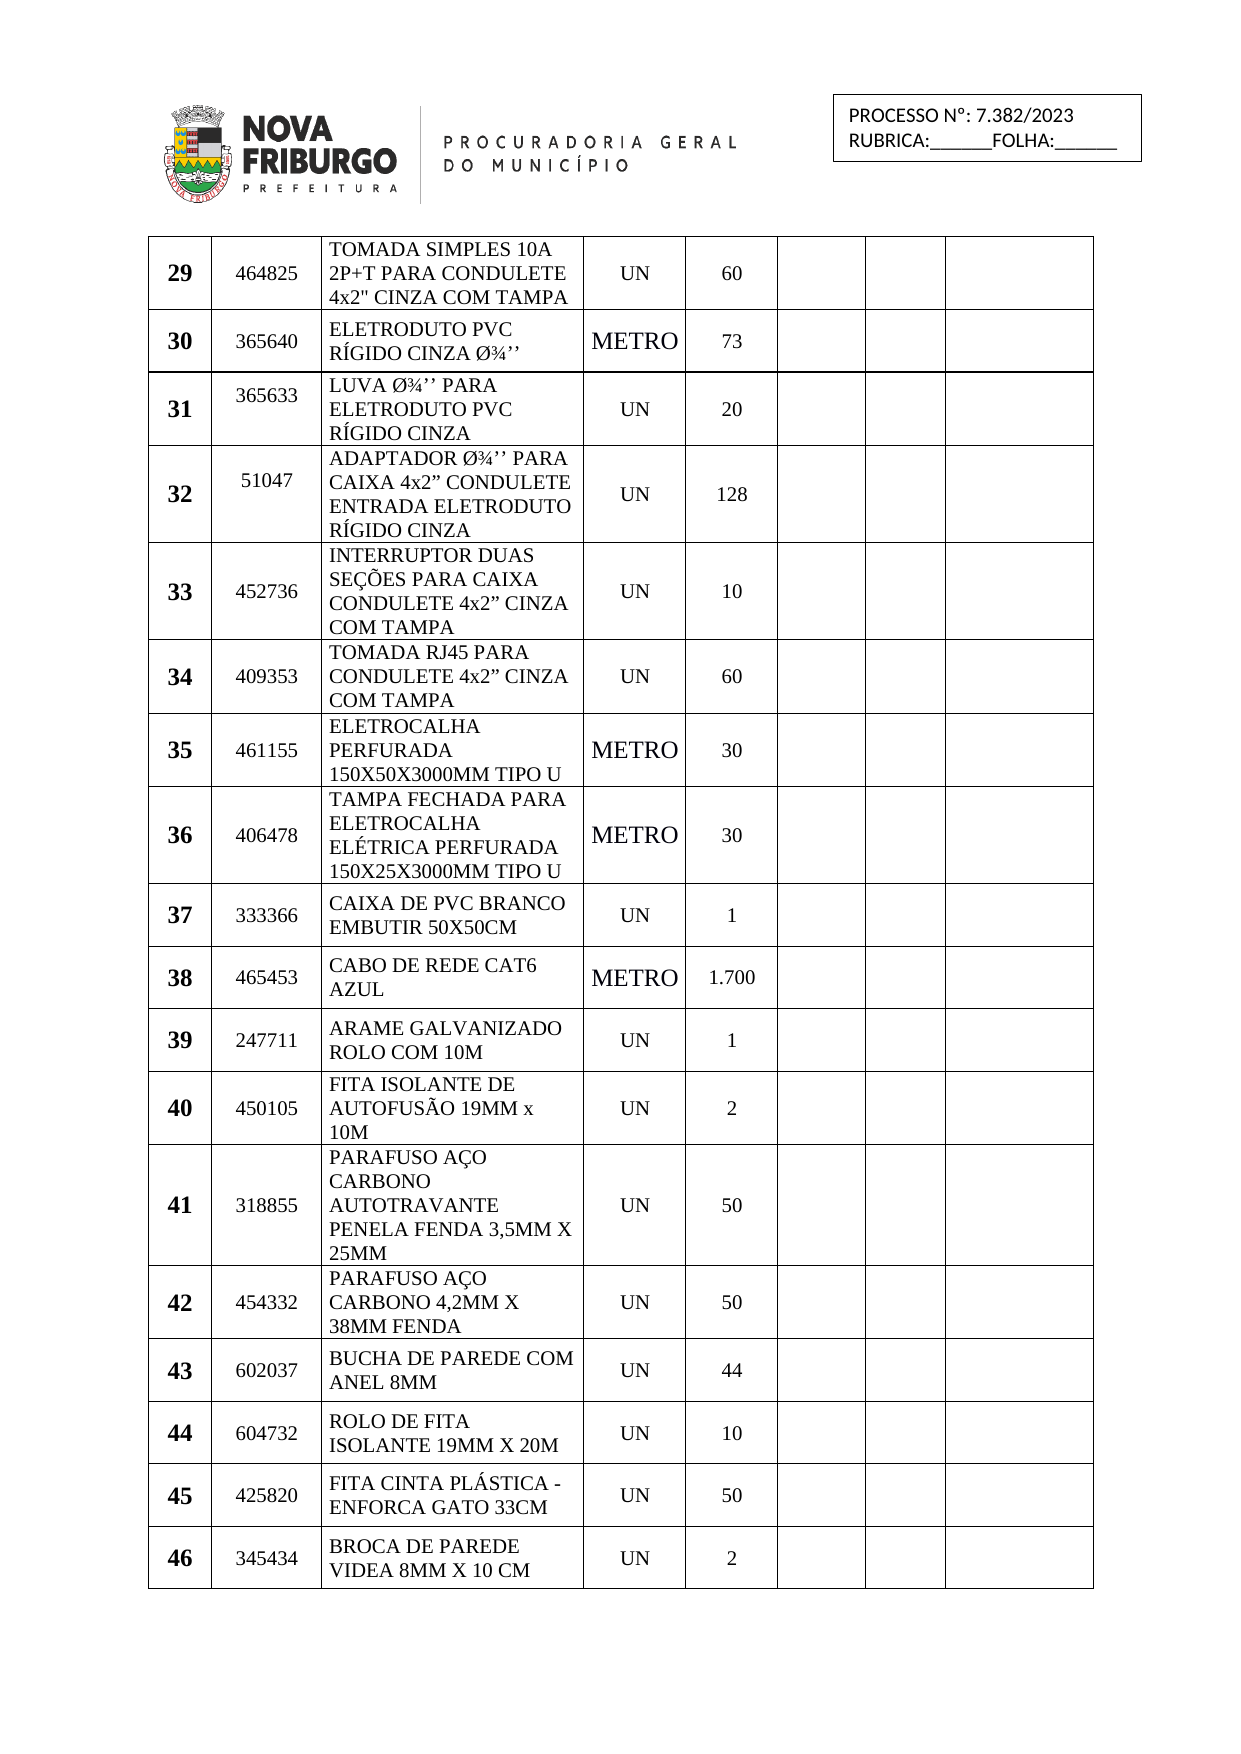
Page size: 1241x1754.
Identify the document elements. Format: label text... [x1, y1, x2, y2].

table_cell [778, 1527, 865, 1588]
table_cell 32 [149, 446, 211, 542]
table_cell [778, 1402, 865, 1463]
table_cell METRO [584, 787, 685, 883]
table_cell [946, 446, 1093, 542]
table_cell PARAFUSO AÇO CARBONO 4,2MM X 38MM FENDA [322, 1266, 583, 1338]
table_cell METRO [584, 947, 685, 1008]
table_cell [946, 947, 1093, 1008]
table_cell [946, 884, 1093, 946]
table_cell FITA CINTA PLÁSTICA - ENFORCA GATO 33CM [322, 1464, 583, 1526]
table_cell [946, 1402, 1093, 1463]
table_cell 60 [686, 237, 777, 309]
table_cell BROCA DE PAREDE VIDEA 8MM X 10 CM [322, 1527, 583, 1588]
table_cell [946, 1072, 1093, 1144]
table_cell [778, 1266, 865, 1338]
table_cell 40 [149, 1072, 211, 1144]
table_cell 345434 [212, 1527, 321, 1588]
table_cell PARAFUSO AÇO CARBONO AUTOTRAVANTE PENELA FENDA 3,5MM X 25MM [322, 1145, 583, 1265]
table_cell UN [584, 1009, 685, 1071]
table_cell TAMPA FECHADA PARA ELETROCALHA ELÉTRICA PERFURADA 150X25X3000MM TIPO U [322, 787, 583, 883]
table_cell UN [584, 1527, 685, 1588]
table_cell [778, 1145, 865, 1265]
table_cell 2 [686, 1072, 777, 1144]
table_cell 10 [686, 1402, 777, 1463]
table_cell UN [584, 373, 685, 445]
table_cell INTERRUPTOR DUAS SEÇÕES PARA CAIXA CONDULETE 4x2” CINZA COM TAMPA [322, 543, 583, 639]
table_cell 45 [149, 1464, 211, 1526]
table_cell 1 [686, 884, 777, 946]
table_cell ELETROCALHA PERFURADA 150X50X3000MM TIPO U [322, 714, 583, 786]
table_cell [866, 1145, 945, 1265]
table_cell [778, 1009, 865, 1071]
table_cell [866, 787, 945, 883]
table_cell [866, 373, 945, 445]
table_cell [866, 1009, 945, 1071]
table_cell 44 [686, 1339, 777, 1401]
table_cell 602037 [212, 1339, 321, 1401]
table_cell 39 [149, 1009, 211, 1071]
table_cell [866, 640, 945, 712]
table_cell 10 [686, 543, 777, 639]
table_cell UN [584, 1072, 685, 1144]
table_cell ARAME GALVANIZADO ROLO COM 10M [322, 1009, 583, 1071]
table_cell 333366 [212, 884, 321, 946]
table_cell 34 [149, 640, 211, 712]
table_cell [866, 1464, 945, 1526]
table_cell 73 [686, 310, 777, 371]
table_cell 35 [149, 714, 211, 786]
picture [147, 90, 759, 217]
table_cell BUCHA DE PAREDE COM ANEL 8MM [322, 1339, 583, 1401]
table_cell [778, 1072, 865, 1144]
table_cell UN [584, 640, 685, 712]
table_cell [946, 373, 1093, 445]
table_cell [946, 787, 1093, 883]
table_cell [866, 543, 945, 639]
table_cell UN [584, 1145, 685, 1265]
table_cell ELETRODUTO PVC RÍGIDO CINZA Ø¾’’ [322, 310, 583, 371]
table_cell LUVA Ø¾’’ PARA ELETRODUTO PVC RÍGIDO CINZA [322, 373, 583, 445]
table_cell [866, 1527, 945, 1588]
table_cell [866, 446, 945, 542]
table_cell [946, 1009, 1093, 1071]
table_cell CABO DE REDE CAT6 AZUL [322, 947, 583, 1008]
table_cell [778, 310, 865, 371]
table_cell 51047 [212, 446, 321, 542]
table_cell 409353 [212, 640, 321, 712]
table_cell [946, 1527, 1093, 1588]
table_cell 29 [149, 237, 211, 309]
table_cell UN [584, 446, 685, 542]
table_cell [778, 373, 865, 445]
table_cell 30 [686, 714, 777, 786]
table_cell UN [584, 884, 685, 946]
table_cell 454332 [212, 1266, 321, 1338]
table_cell [946, 543, 1093, 639]
table_cell [866, 310, 945, 371]
table_cell [866, 1339, 945, 1401]
table_cell 50 [686, 1145, 777, 1265]
table_cell 60 [686, 640, 777, 712]
table_cell [946, 714, 1093, 786]
table_cell [946, 1464, 1093, 1526]
table_cell 365640 [212, 310, 321, 371]
table_cell 318855 [212, 1145, 321, 1265]
table_cell UN [584, 1266, 685, 1338]
table_cell 46 [149, 1527, 211, 1588]
table_cell 247711 [212, 1009, 321, 1071]
table_cell 365633 [212, 373, 321, 445]
table_cell 42 [149, 1266, 211, 1338]
table_cell [946, 1266, 1093, 1338]
table_cell 30 [686, 787, 777, 883]
table_cell 406478 [212, 787, 321, 883]
table_cell 30 [149, 310, 211, 371]
table_cell 44 [149, 1402, 211, 1463]
table_cell 465453 [212, 947, 321, 1008]
table_cell TOMADA SIMPLES 10A 2P+T PARA CONDULETE 4x2" CINZA COM TAMPA [322, 237, 583, 309]
table_cell [778, 640, 865, 712]
table_cell ROLO DE FITA ISOLANTE 19MM X 20M [322, 1402, 583, 1463]
table_cell 43 [149, 1339, 211, 1401]
table_cell [866, 714, 945, 786]
table_cell 50 [686, 1266, 777, 1338]
table_cell [946, 310, 1093, 371]
table_cell 33 [149, 543, 211, 639]
table_cell 604732 [212, 1402, 321, 1463]
table_cell 425820 [212, 1464, 321, 1526]
table_cell [778, 1339, 865, 1401]
table_cell [866, 237, 945, 309]
table_cell TOMADA RJ45 PARA CONDULETE 4x2” CINZA COM TAMPA [322, 640, 583, 712]
table_cell [778, 714, 865, 786]
table_cell 452736 [212, 543, 321, 639]
table_cell [778, 1464, 865, 1526]
table_cell [778, 237, 865, 309]
table_cell UN [584, 543, 685, 639]
table_cell [946, 237, 1093, 309]
table_cell [866, 884, 945, 946]
table_cell [946, 640, 1093, 712]
table_cell 50 [686, 1464, 777, 1526]
table_cell [778, 787, 865, 883]
table_cell [946, 1339, 1093, 1401]
table_cell 38 [149, 947, 211, 1008]
table_cell METRO [584, 310, 685, 371]
table_cell UN [584, 1402, 685, 1463]
table_cell 41 [149, 1145, 211, 1265]
table_cell UN [584, 1464, 685, 1526]
table_cell [866, 1072, 945, 1144]
table_cell [946, 1145, 1093, 1265]
table_cell [866, 947, 945, 1008]
table_cell 20 [686, 373, 777, 445]
table_cell FITA ISOLANTE DE AUTOFUSÃO 19MM x 10M [322, 1072, 583, 1144]
table_cell [778, 947, 865, 1008]
table_cell 1 [686, 1009, 777, 1071]
table_cell [778, 884, 865, 946]
table_cell 37 [149, 884, 211, 946]
table_cell 464825 [212, 237, 321, 309]
table_cell CAIXA DE PVC BRANCO EMBUTIR 50X50CM [322, 884, 583, 946]
table_cell 31 [149, 373, 211, 445]
table_cell [866, 1266, 945, 1338]
table_cell [778, 446, 865, 542]
table_cell [778, 543, 865, 639]
table_cell METRO [584, 714, 685, 786]
table_cell 450105 [212, 1072, 321, 1144]
table_cell ADAPTADOR Ø¾’’ PARA CAIXA 4x2” CONDULETE ENTRADA ELETRODUTO RÍGIDO CINZA [322, 446, 583, 542]
table_cell UN [584, 237, 685, 309]
table_cell 128 [686, 446, 777, 542]
table_cell 461155 [212, 714, 321, 786]
table_cell [866, 1402, 945, 1463]
table_cell 1.700 [686, 947, 777, 1008]
table_cell 2 [686, 1527, 777, 1588]
table_cell 36 [149, 787, 211, 883]
table_cell UN [584, 1339, 685, 1401]
